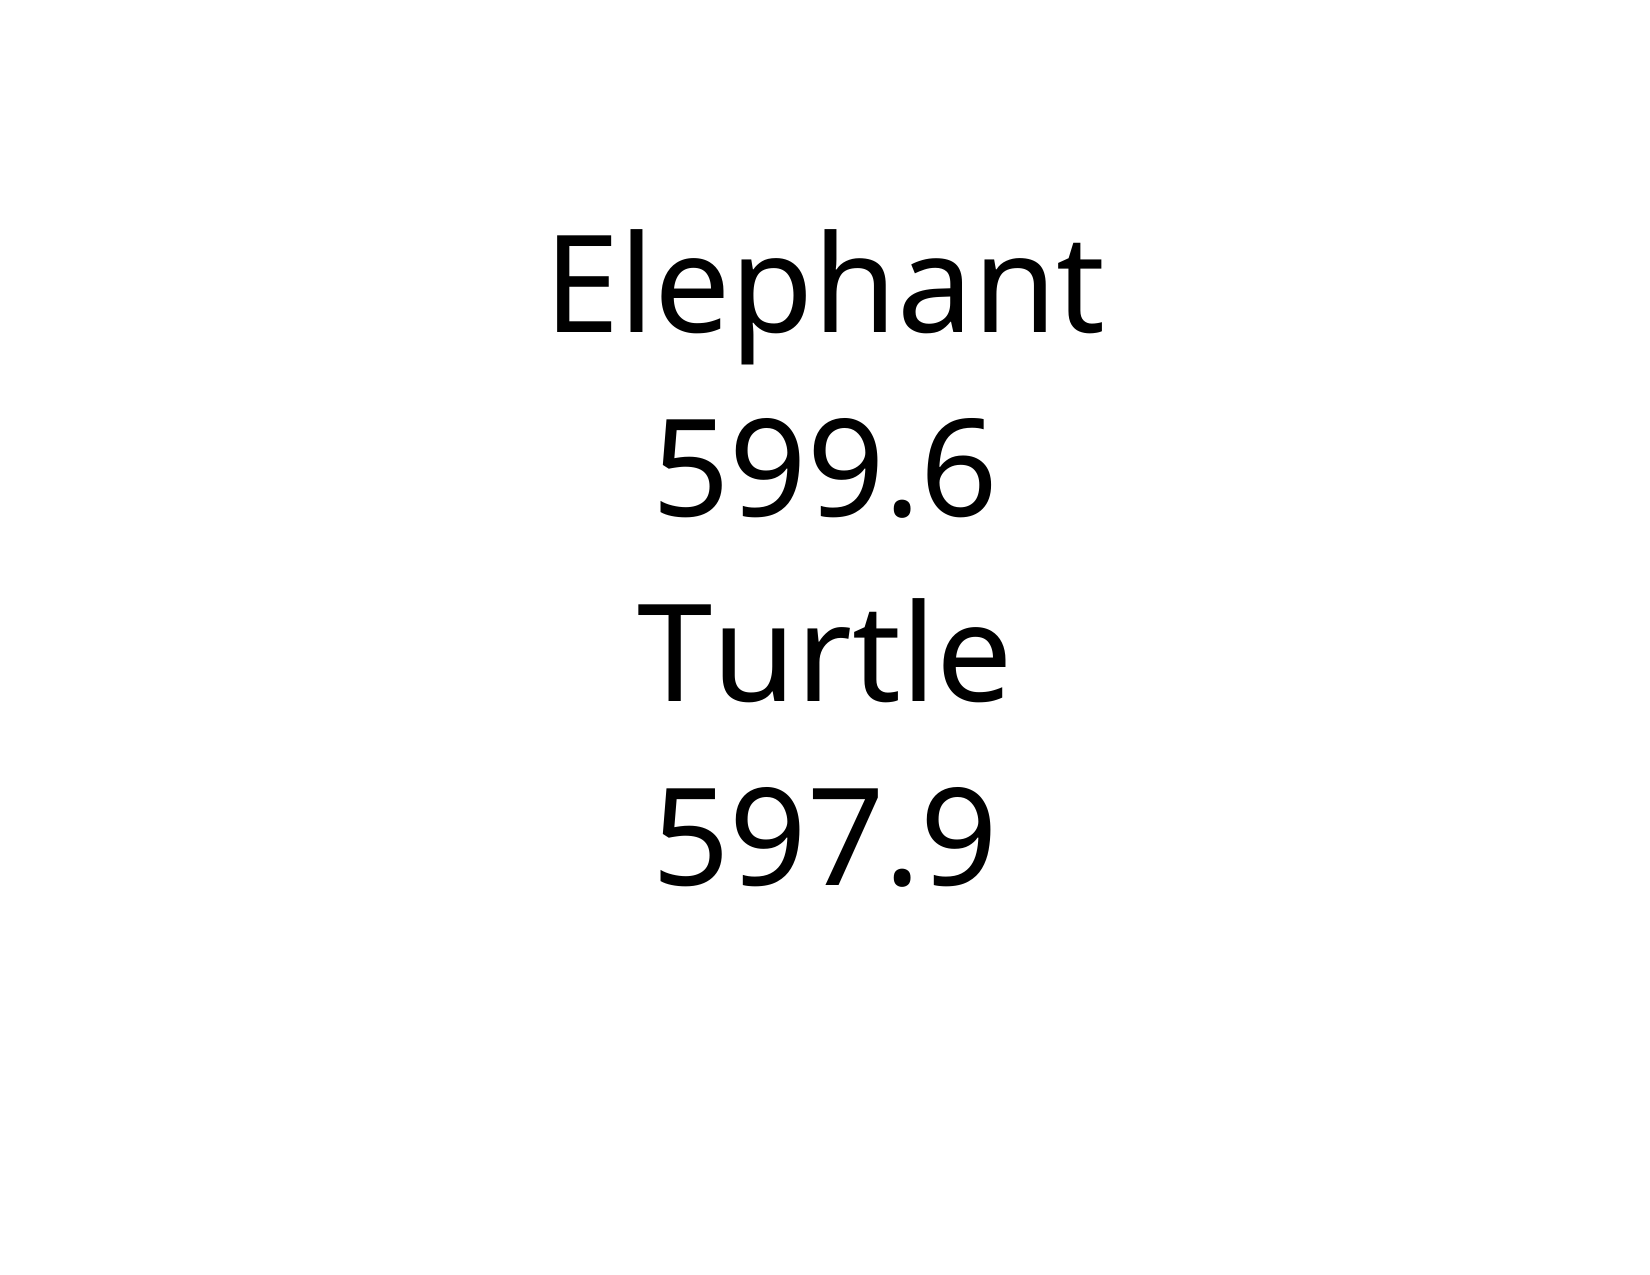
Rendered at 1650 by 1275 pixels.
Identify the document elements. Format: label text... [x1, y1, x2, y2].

text Turtle [150, 556, 1500, 741]
text 597.9 [150, 741, 1500, 925]
text Elephant [150, 187, 1500, 372]
text 599.6 [150, 372, 1500, 556]
